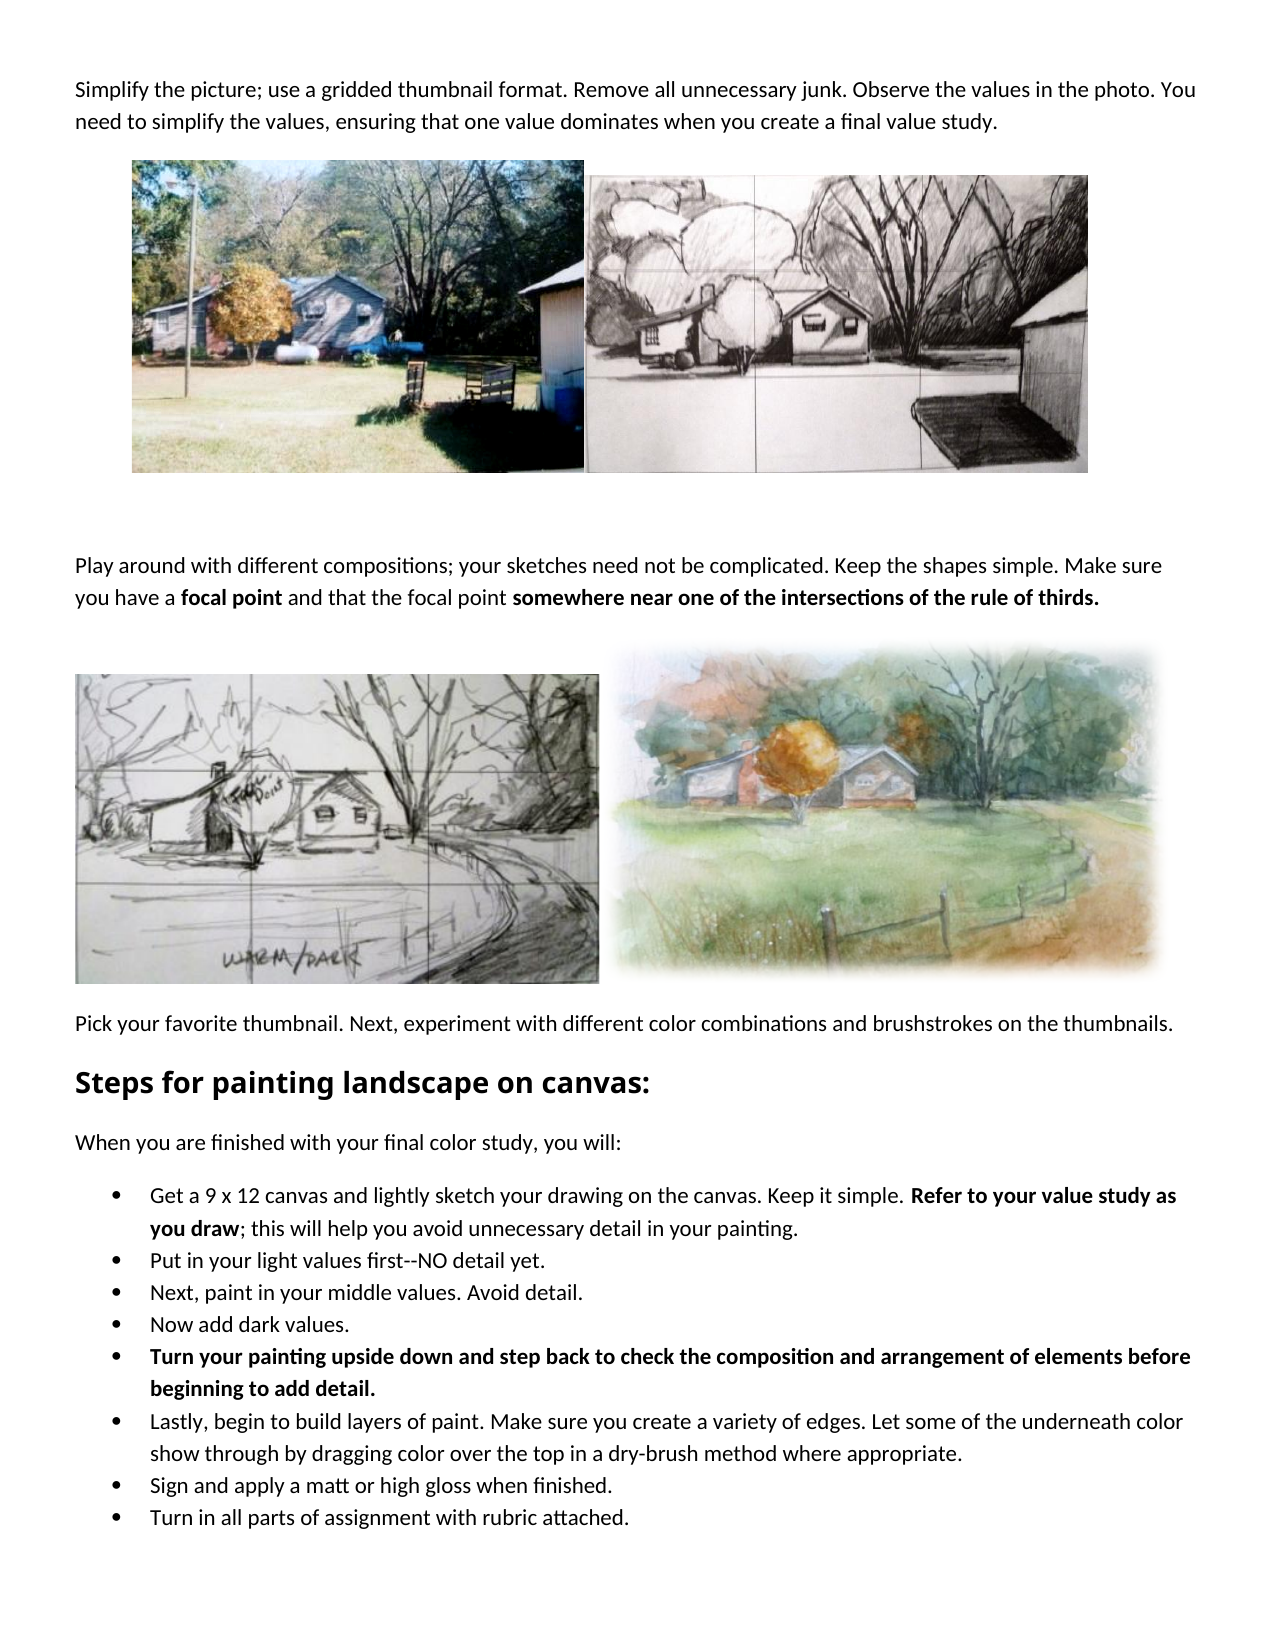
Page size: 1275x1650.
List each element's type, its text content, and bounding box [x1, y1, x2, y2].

text Play around with different compositions; your sketches need not be complicated. Keep the shapes simple. Make sure you have a focal point and that the focal point somewhere near one of the intersections of the rule of thirds. [75, 551, 1200, 611]
list Turn in all parts of assignment with rubric attached. [112, 1503, 1200, 1531]
text Steps for painting landscape on canvas: [75, 1062, 1200, 1102]
picture [629, 665, 1141, 955]
list Lastly, begin to build layers of paint. Make sure you create a variety of edges. Let some of the underneath color show through by dragging color over the top in a dry-brush method where appropriate. [112, 1407, 1200, 1467]
list Now add dark values. [112, 1310, 1200, 1338]
list Sign and apply a matt or high gloss when finished. [112, 1471, 1200, 1499]
text Simplify the picture; use a gridded thumbnail format. Remove all unnecessary junk. Observe the values in the photo. You need to simplify the values, ensuring that one value dominates when you create a final value study. [75, 75, 1200, 135]
picture [75, 674, 600, 984]
text When you are finished with your final color study, you will: [75, 1128, 1200, 1156]
list Get a 9 x 12 canvas and lightly sketch your drawing on the canvas. Keep it simple. Refer to your value study as you draw; this will help you avoid unnecessary detail in your painting. [112, 1181, 1200, 1242]
list Turn your painting upside down and step back to check the composition and arrangement of elements before beginning to add detail. [112, 1342, 1200, 1403]
list Put in your light values first--NO detail yet. [112, 1246, 1200, 1274]
list Next, paint in your middle values. Avoid detail. [112, 1278, 1200, 1306]
picture [131, 160, 1088, 473]
text Pick your favorite thumbnail. Next, experiment with different color combinations and brushstrokes on the thumbnails. [75, 1009, 1200, 1037]
